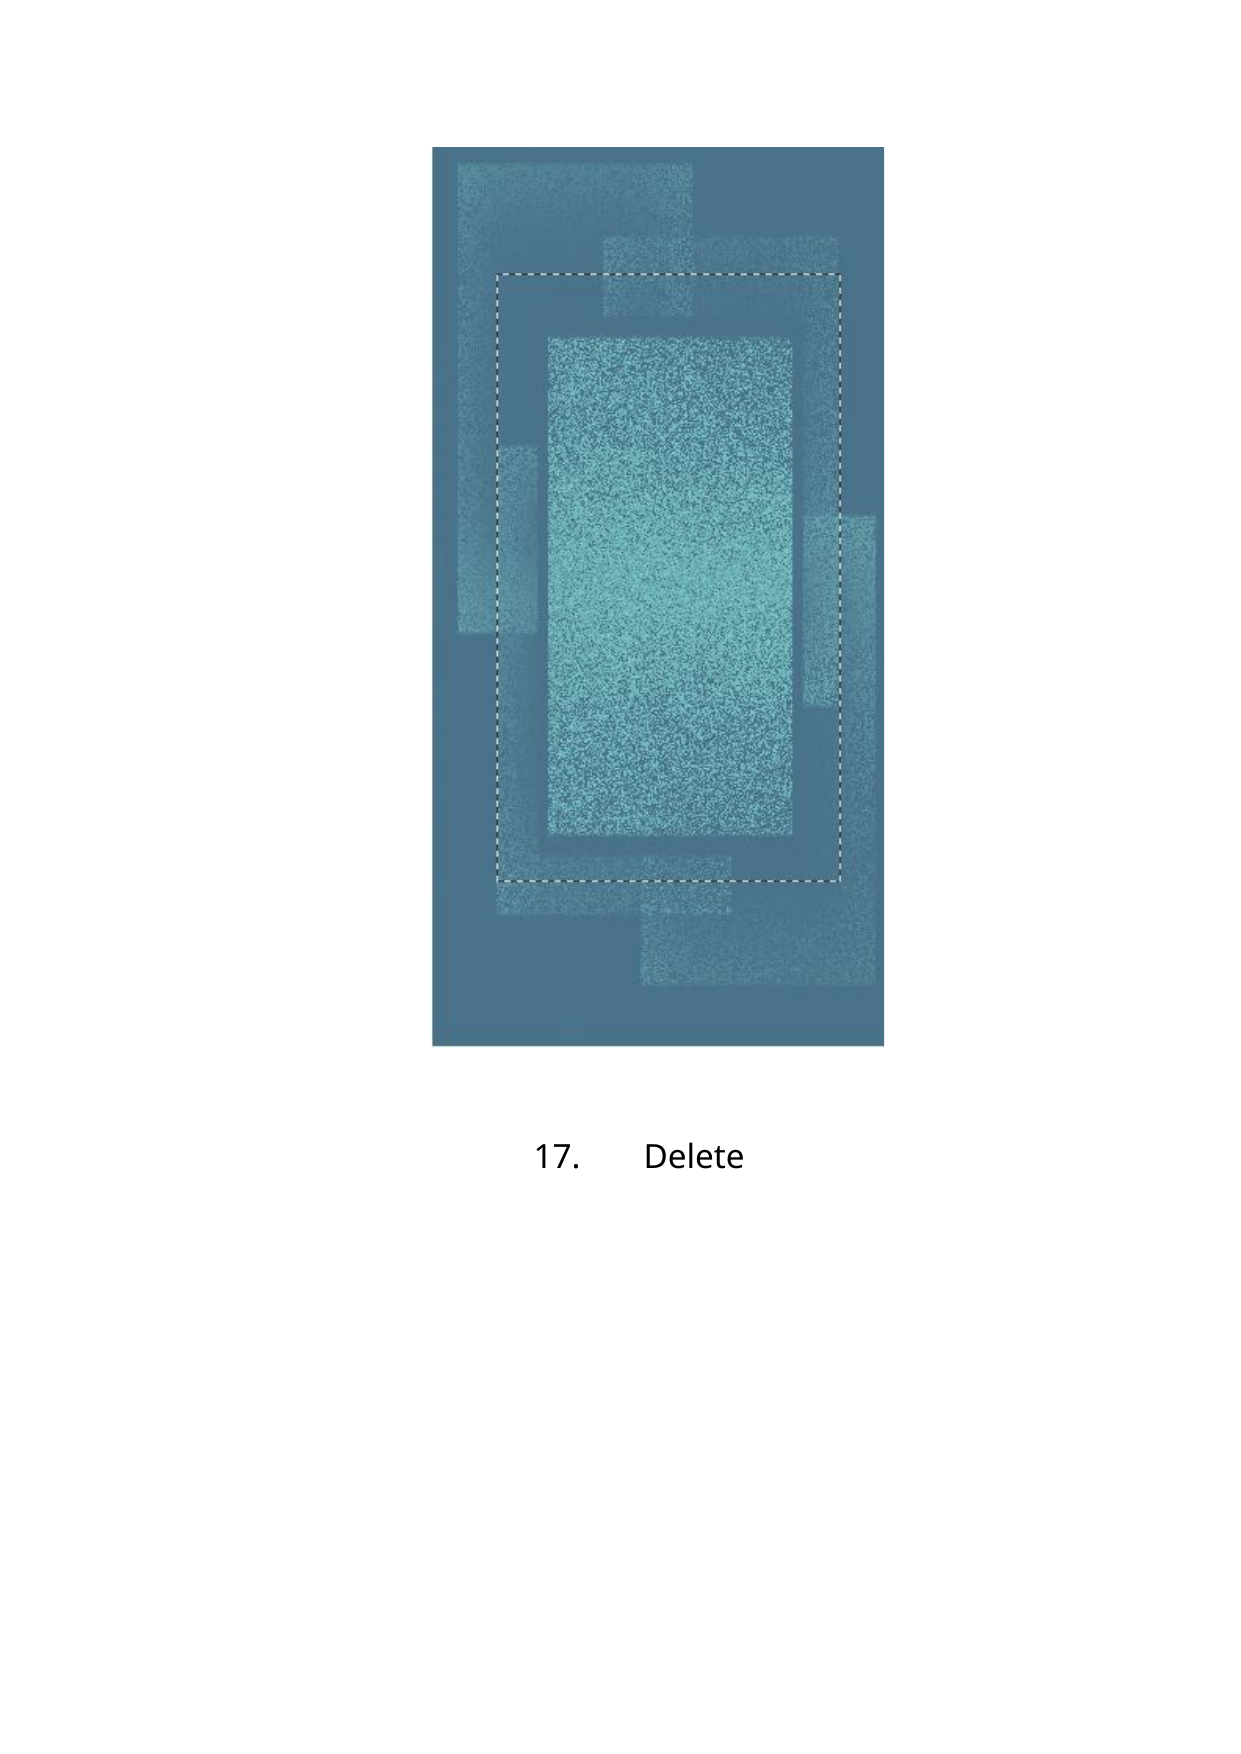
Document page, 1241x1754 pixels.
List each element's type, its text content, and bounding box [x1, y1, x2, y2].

list Delete [185, 1133, 1093, 1178]
picture [431, 147, 885, 1048]
